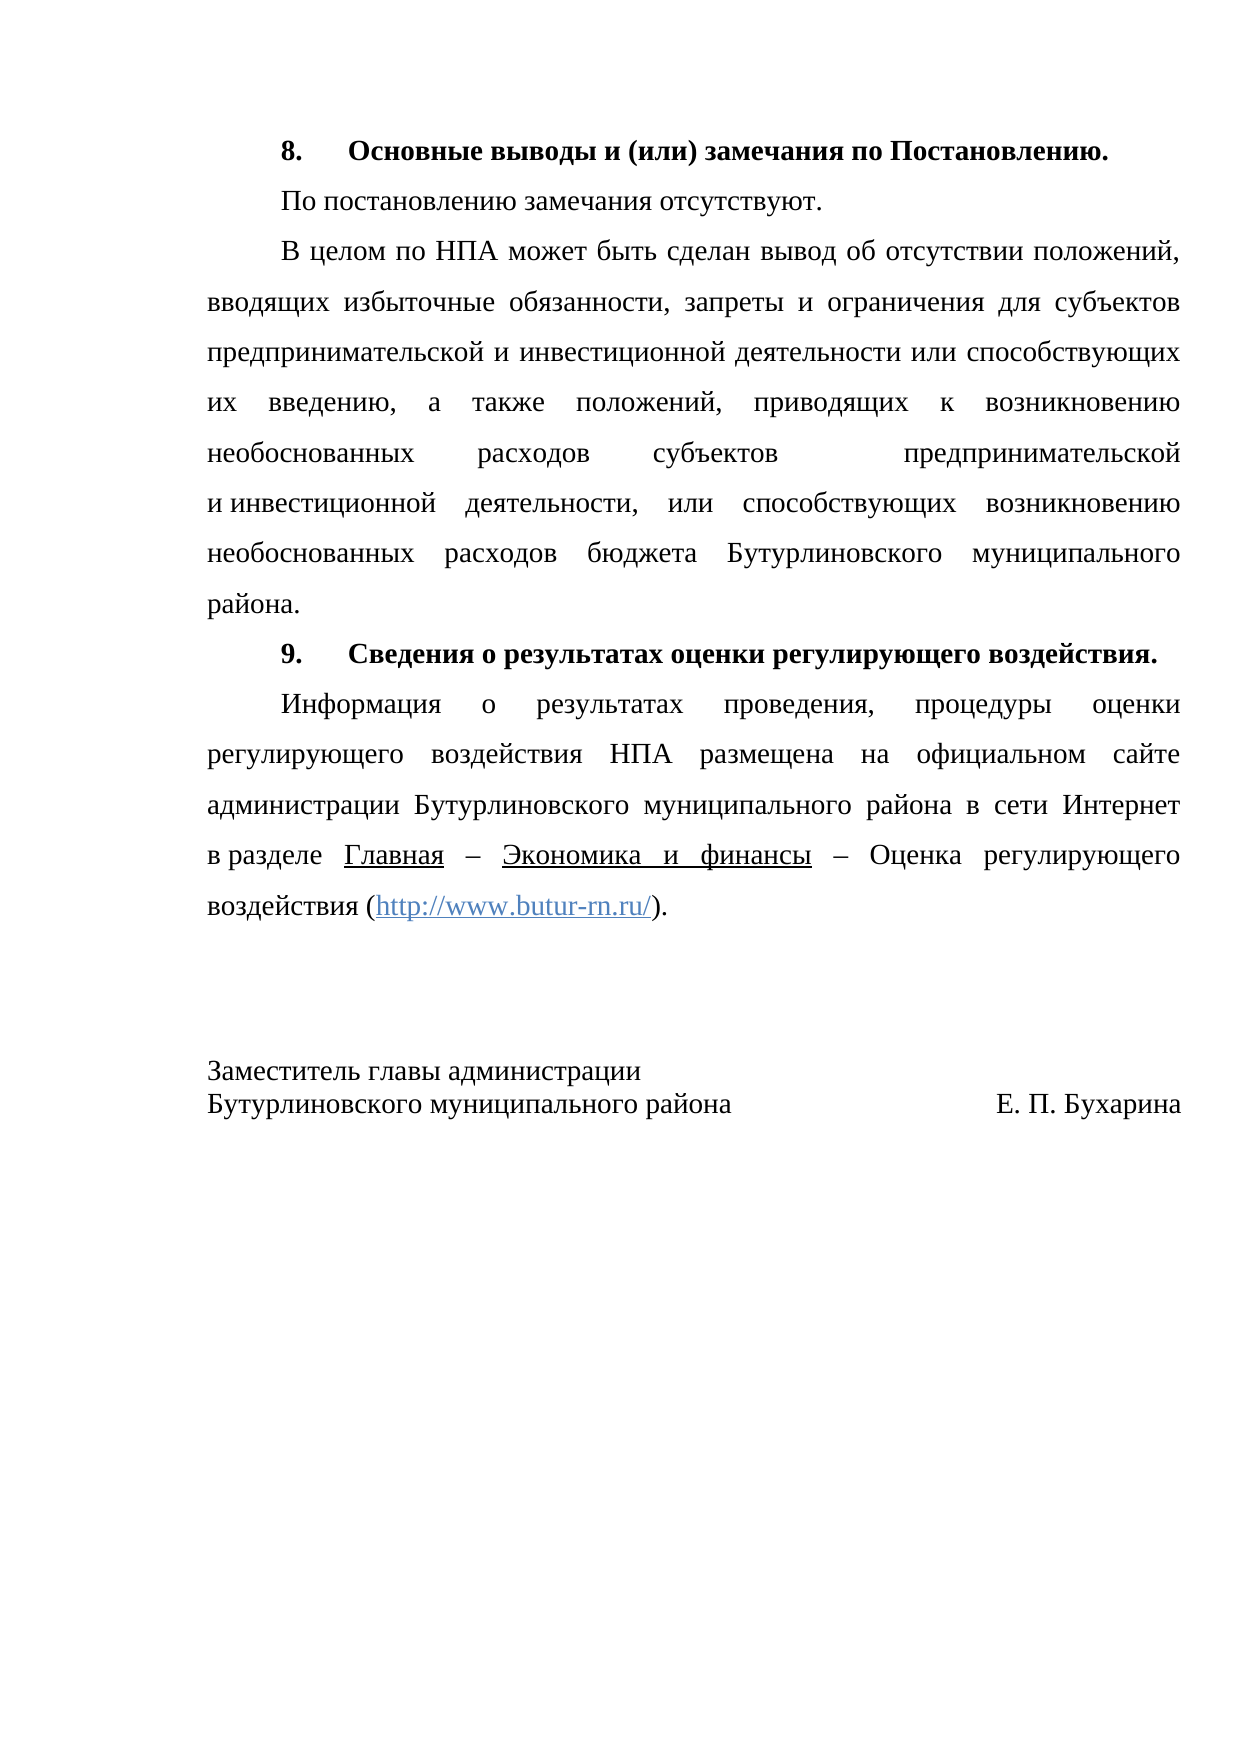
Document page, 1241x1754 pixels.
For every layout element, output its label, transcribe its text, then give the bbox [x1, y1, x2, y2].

list Основные выводы и (или) замечания по Постановлению. [281, 133, 1181, 166]
text Заместитель главы администрации [207, 1053, 1181, 1086]
text В целом по НПА может быть сделан вывод об отсутствии положений, вводящих избыточные обязанности, запреты и ограничения для субъектов предпринимательской и инвестиционной деятельности или способствующих их введению, а также положений, приводящих к возникновению необоснованных расходов субъектов предпринимательской и инвестиционной деятельности, или способствующих возникновению необоснованных расходов бюджета Бутурлиновского муниципального района. [207, 233, 1181, 619]
text Бутурлиновского муниципального района Е. П. Бухарина [207, 1086, 1181, 1120]
text Информация о результатах проведения, процедуры оценки регулирующего воздействия НПА размещена на официальном сайте администрации Бутурлиновского муниципального района в сети Интернет в разделе Главная – Экономика и финансы – Оценка регулирующего воздействия (http://www.butur-rn.ru/). [207, 686, 1181, 921]
text По постановлению замечания отсутствуют. [207, 183, 1181, 217]
list Сведения о результатах оценки регулирующего воздействия. [281, 636, 1181, 669]
